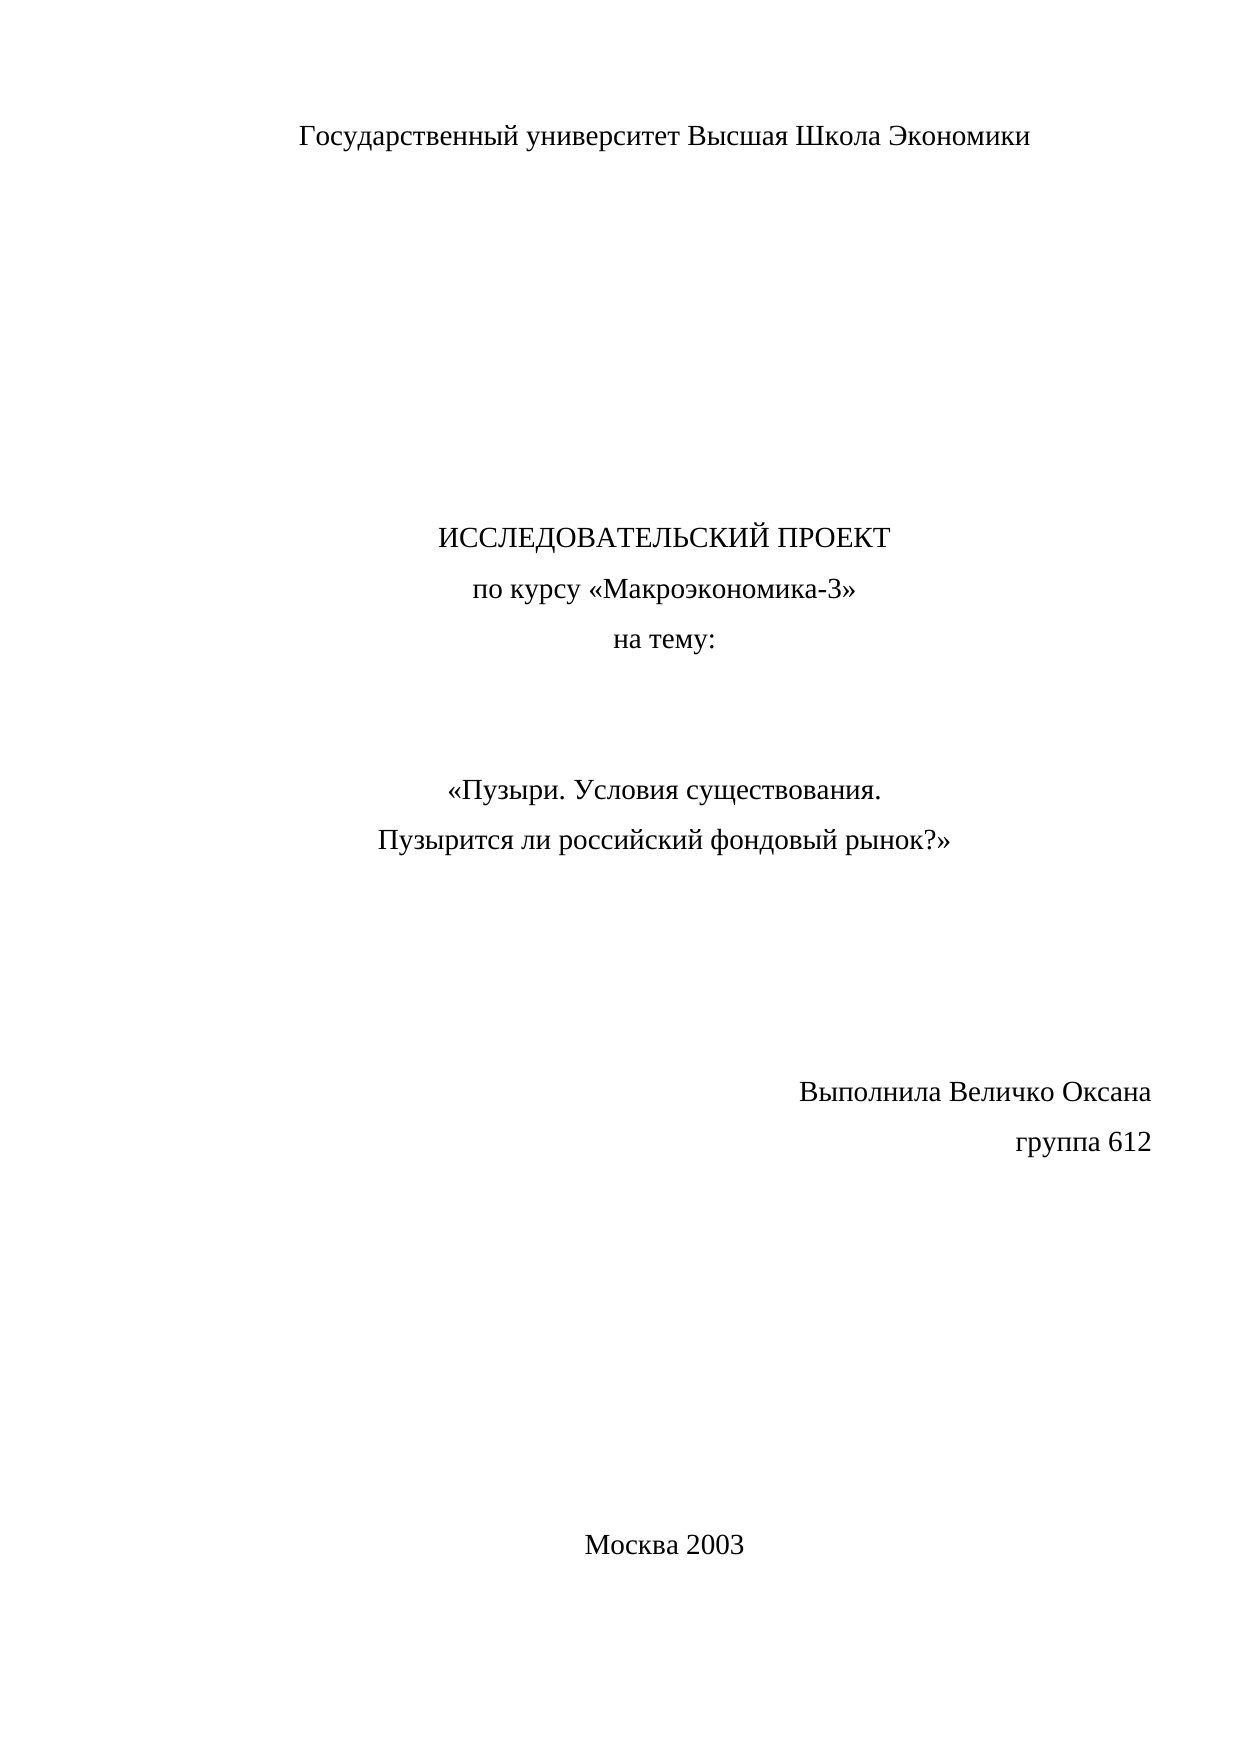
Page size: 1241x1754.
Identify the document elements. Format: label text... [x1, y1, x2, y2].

text Москва 2003 [177, 1527, 1152, 1560]
text Государственный университет Высшая Школа Экономики [177, 118, 1152, 152]
text «Пузыри. Условия существования. Пузырится ли российский фондовый рынок?» [177, 772, 1152, 856]
text Выполнила Величко Оксана группа 612 [177, 1074, 1152, 1158]
text Исследовательский проект [177, 521, 1152, 554]
text по курсу «Макроэкономика-3» на тему: [177, 571, 1152, 655]
